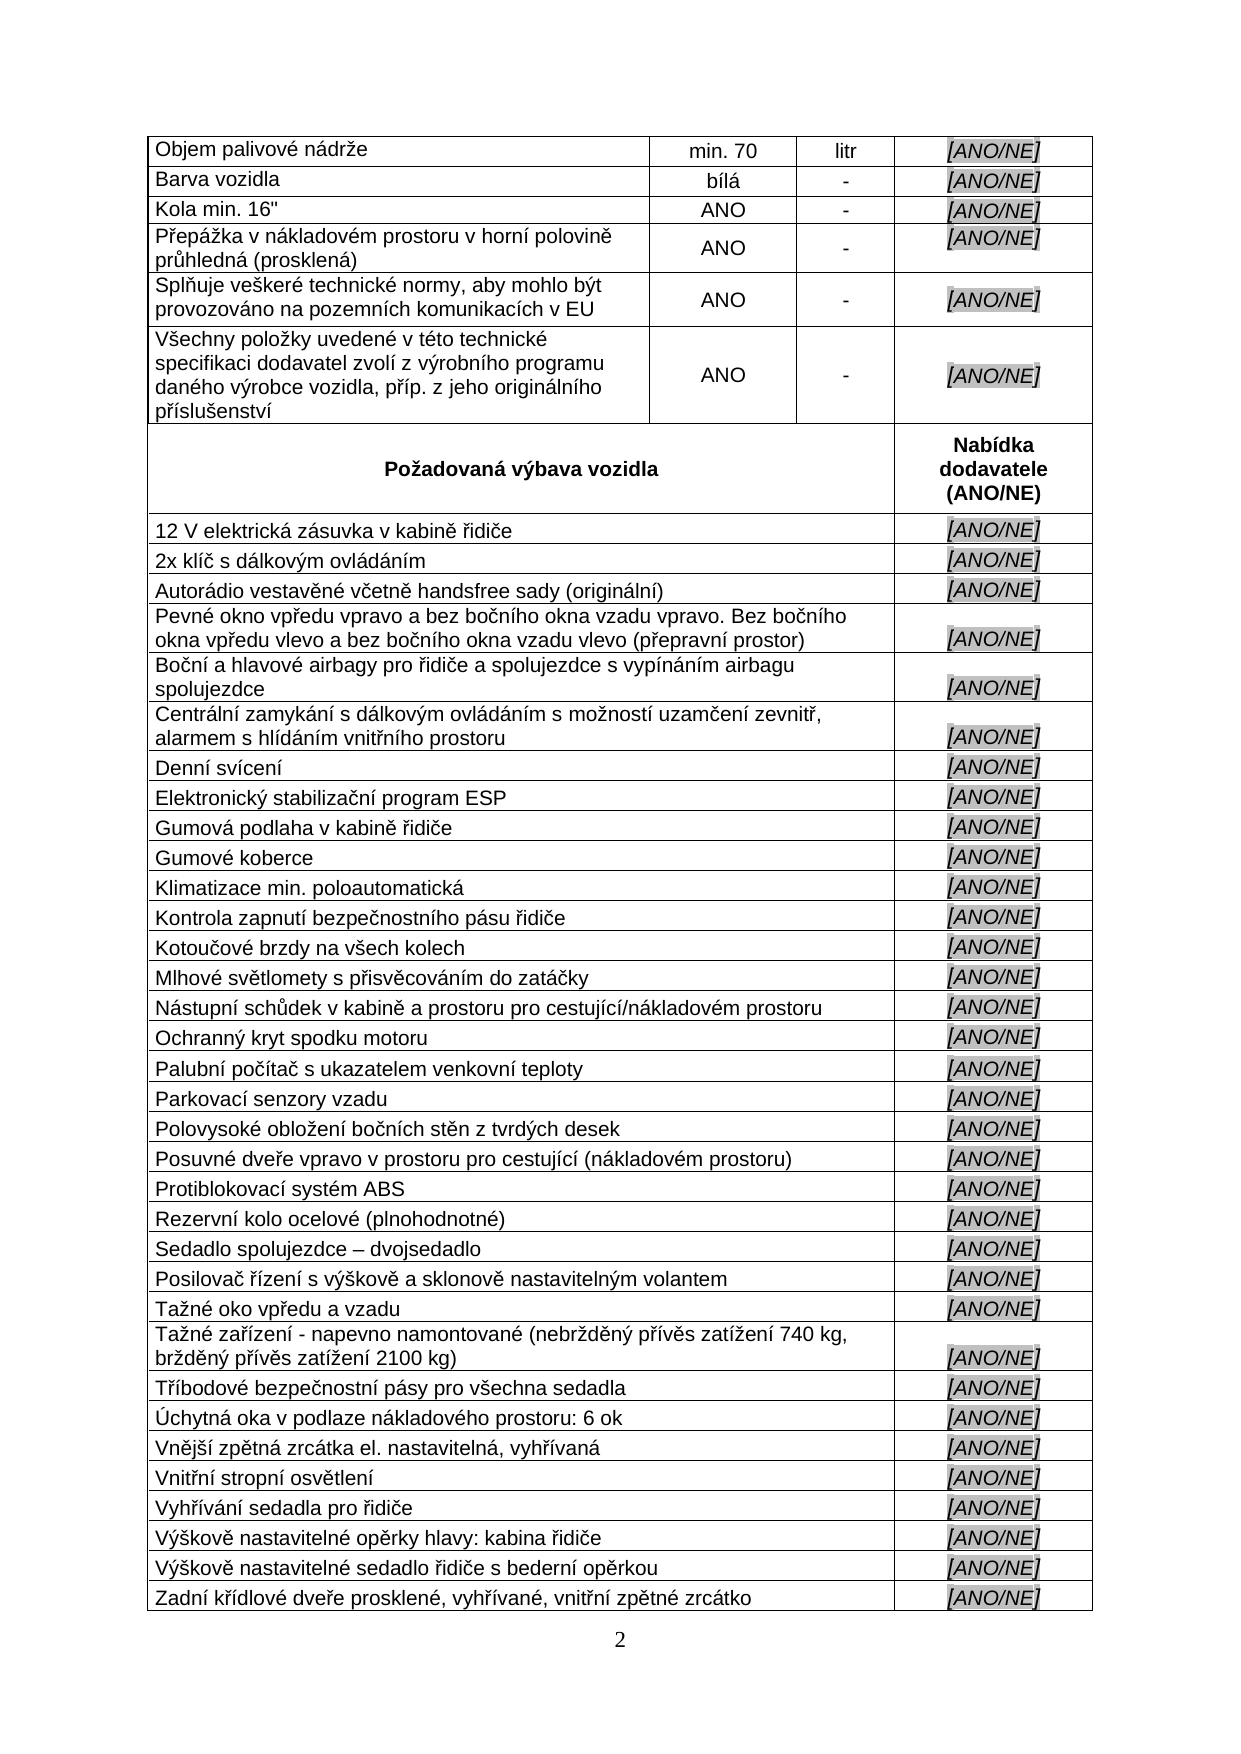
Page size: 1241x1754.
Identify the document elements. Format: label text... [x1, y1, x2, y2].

table_cell [ANO/NE] [895, 901, 1092, 929]
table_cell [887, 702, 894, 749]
table_cell [ANO/NE] [895, 1401, 1092, 1430]
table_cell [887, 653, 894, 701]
table_cell [ANO/NE] [895, 167, 1092, 196]
table_cell [ANO/NE] [895, 1082, 1092, 1111]
table_cell [ANO/NE] [895, 574, 1092, 603]
table_cell [ANO/NE] [895, 702, 1092, 749]
table_cell [ANO/NE] [895, 841, 1092, 869]
table_cell min. 70 [650, 137, 796, 166]
table_cell [ANO/NE] [895, 1172, 1092, 1201]
table_cell Výškově nastavitelné opěrky hlavy: kabina řidiče [148, 1520, 894, 1550]
table_cell [ANO/NE] [895, 1021, 1092, 1049]
table_cell Gumové koberce [148, 840, 894, 869]
table_cell Parkovací senzory vzadu [148, 1081, 894, 1111]
table_cell litr [797, 137, 894, 166]
table_cell ANO [650, 224, 796, 272]
table_cell Posilovač řízení s výškově a sklonově nastavitelným volantem [148, 1261, 894, 1291]
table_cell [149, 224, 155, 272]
table_cell Tříbodové bezpečnostní pásy pro všechna sedadla [148, 1370, 894, 1400]
table_cell - [797, 197, 894, 223]
table_cell [ANO/NE] [895, 1112, 1092, 1141]
table_cell [ANO/NE] [895, 871, 1092, 899]
table_cell Nástupní schůdek v kabině a prostoru pro cestující/nákladovém prostoru [148, 990, 894, 1019]
table_cell Kotoučové brzdy na všech kolech [148, 930, 894, 959]
table_cell [ANO/NE] [895, 327, 1092, 423]
table_cell [ANO/NE] [895, 1431, 1092, 1460]
table_cell - [797, 327, 894, 423]
table_cell Barva vozidla [149, 167, 649, 196]
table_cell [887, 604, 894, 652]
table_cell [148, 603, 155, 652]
table_cell [ANO/NE] [895, 991, 1092, 1019]
table_cell Požadovaná výbava vozidla [148, 424, 894, 513]
table_cell [ANO/NE] [895, 811, 1092, 839]
table_cell [ANO/NE] [895, 137, 1092, 166]
table_cell [ANO/NE] [895, 1262, 1092, 1291]
table_cell Sedadlo spolujezdce – dvojsedadlo [148, 1231, 894, 1261]
table_cell [ANO/NE] [895, 273, 1092, 326]
table_cell Polovysoké obložení bočních stěn z tvrdých desek [148, 1111, 894, 1141]
table_cell [ANO/NE] [895, 1322, 1092, 1370]
table_cell Kontrola zapnutí bezpečnostního pásu řidiče [148, 900, 894, 929]
table_cell [ANO/NE] [895, 1581, 1092, 1610]
table_cell 12 V elektrická zásuvka v kabině řidiče [148, 513, 894, 543]
table_cell [ANO/NE] [895, 1551, 1092, 1580]
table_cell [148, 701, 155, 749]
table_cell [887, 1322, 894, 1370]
table_cell [ANO/NE] [895, 1202, 1092, 1231]
table_cell [ANO/NE] [895, 1461, 1092, 1490]
table_cell bílá [650, 167, 796, 196]
table_cell Protiblokovací systém ABS [148, 1171, 894, 1201]
table_cell Objem palivové nádrže [149, 137, 649, 166]
table_cell [ANO/NE] [895, 1051, 1092, 1081]
table_cell Kola min. 16" [149, 197, 649, 223]
table_cell Elektronický stabilizační program ESP [148, 780, 894, 809]
table_cell ANO [650, 327, 796, 423]
table_cell Úchytná oka v podlaze nákladového prostoru: 6 ok [148, 1400, 894, 1430]
table_cell [ANO/NE] [895, 1142, 1092, 1171]
table_cell 2x klíč s dálkovým ovládáním [148, 543, 894, 573]
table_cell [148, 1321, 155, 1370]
table_cell ANO [650, 273, 796, 326]
table_cell Denní svícení [148, 750, 894, 779]
table_cell Klimatizace min. poloautomatická [148, 870, 894, 899]
table_cell Tažné oko vpředu a vzadu [148, 1291, 894, 1321]
table_cell Výškově nastavitelné sedadlo řidiče s bederní opěrkou [148, 1550, 894, 1580]
table_cell [ANO/NE] [895, 1521, 1092, 1550]
table_cell ANO [650, 197, 796, 223]
table_cell [ANO/NE] [895, 781, 1092, 809]
table_cell [ANO/NE] [895, 653, 1092, 701]
table_cell [ANO/NE] [895, 1371, 1092, 1400]
table_cell Zadní křídlové dveře prosklené, vyhřívané, vnitřní zpětné zrcátko [148, 1580, 894, 1610]
table_cell Nabídka dodavatele (ANO/NE) [895, 424, 1092, 513]
table_cell Vyhřívání sedadla pro řidiče [148, 1490, 894, 1520]
table_cell [ANO/NE] [895, 224, 1092, 272]
table_cell Všechny položky uvedené v této technické specifikaci dodavatel zvolí z výrobního programu daného výrobce vozidla, příp. z jeho originálního příslušenství [149, 327, 649, 423]
table_cell [ANO/NE] [895, 931, 1092, 959]
table_cell - [797, 167, 894, 196]
table_cell Autorádio vestavěné včetně handsfree sady (originální) [148, 573, 894, 603]
table_cell [ANO/NE] [895, 961, 1092, 989]
table_cell Mlhové světlomety s přisvěcováním do zatáčky [148, 960, 894, 989]
table_cell Ochranný kryt spodku motoru [148, 1020, 894, 1049]
table_cell [ANO/NE] [895, 604, 1092, 652]
table_cell Gumová podlaha v kabině řidiče [148, 810, 894, 839]
table_cell [ANO/NE] [895, 751, 1092, 779]
table_cell Posuvné dveře vpravo v prostoru pro cestující (nákladovém prostoru) [148, 1141, 894, 1171]
table_cell [ANO/NE] [895, 1232, 1092, 1261]
table_cell Vnitřní stropní osvětlení [148, 1460, 894, 1490]
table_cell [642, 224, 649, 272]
table_cell Vnější zpětná zrcátka el. nastavitelná, vyhřívaná [148, 1430, 894, 1460]
table_cell - [797, 273, 894, 326]
table_cell Palubní počítač s ukazatelem venkovní teploty [148, 1050, 894, 1081]
table_cell [ANO/NE] [895, 544, 1092, 573]
table_cell Rezervní kolo ocelové (plnohodnotné) [148, 1201, 894, 1231]
table_cell [ANO/NE] [895, 1491, 1092, 1520]
table_cell - [797, 224, 894, 272]
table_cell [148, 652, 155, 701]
table_cell [ANO/NE] [895, 514, 1092, 543]
table_cell [ANO/NE] [895, 1292, 1092, 1321]
table_cell Splňuje veškeré technické normy, aby mohlo být provozováno na pozemních komunikacích v EU [149, 273, 649, 326]
